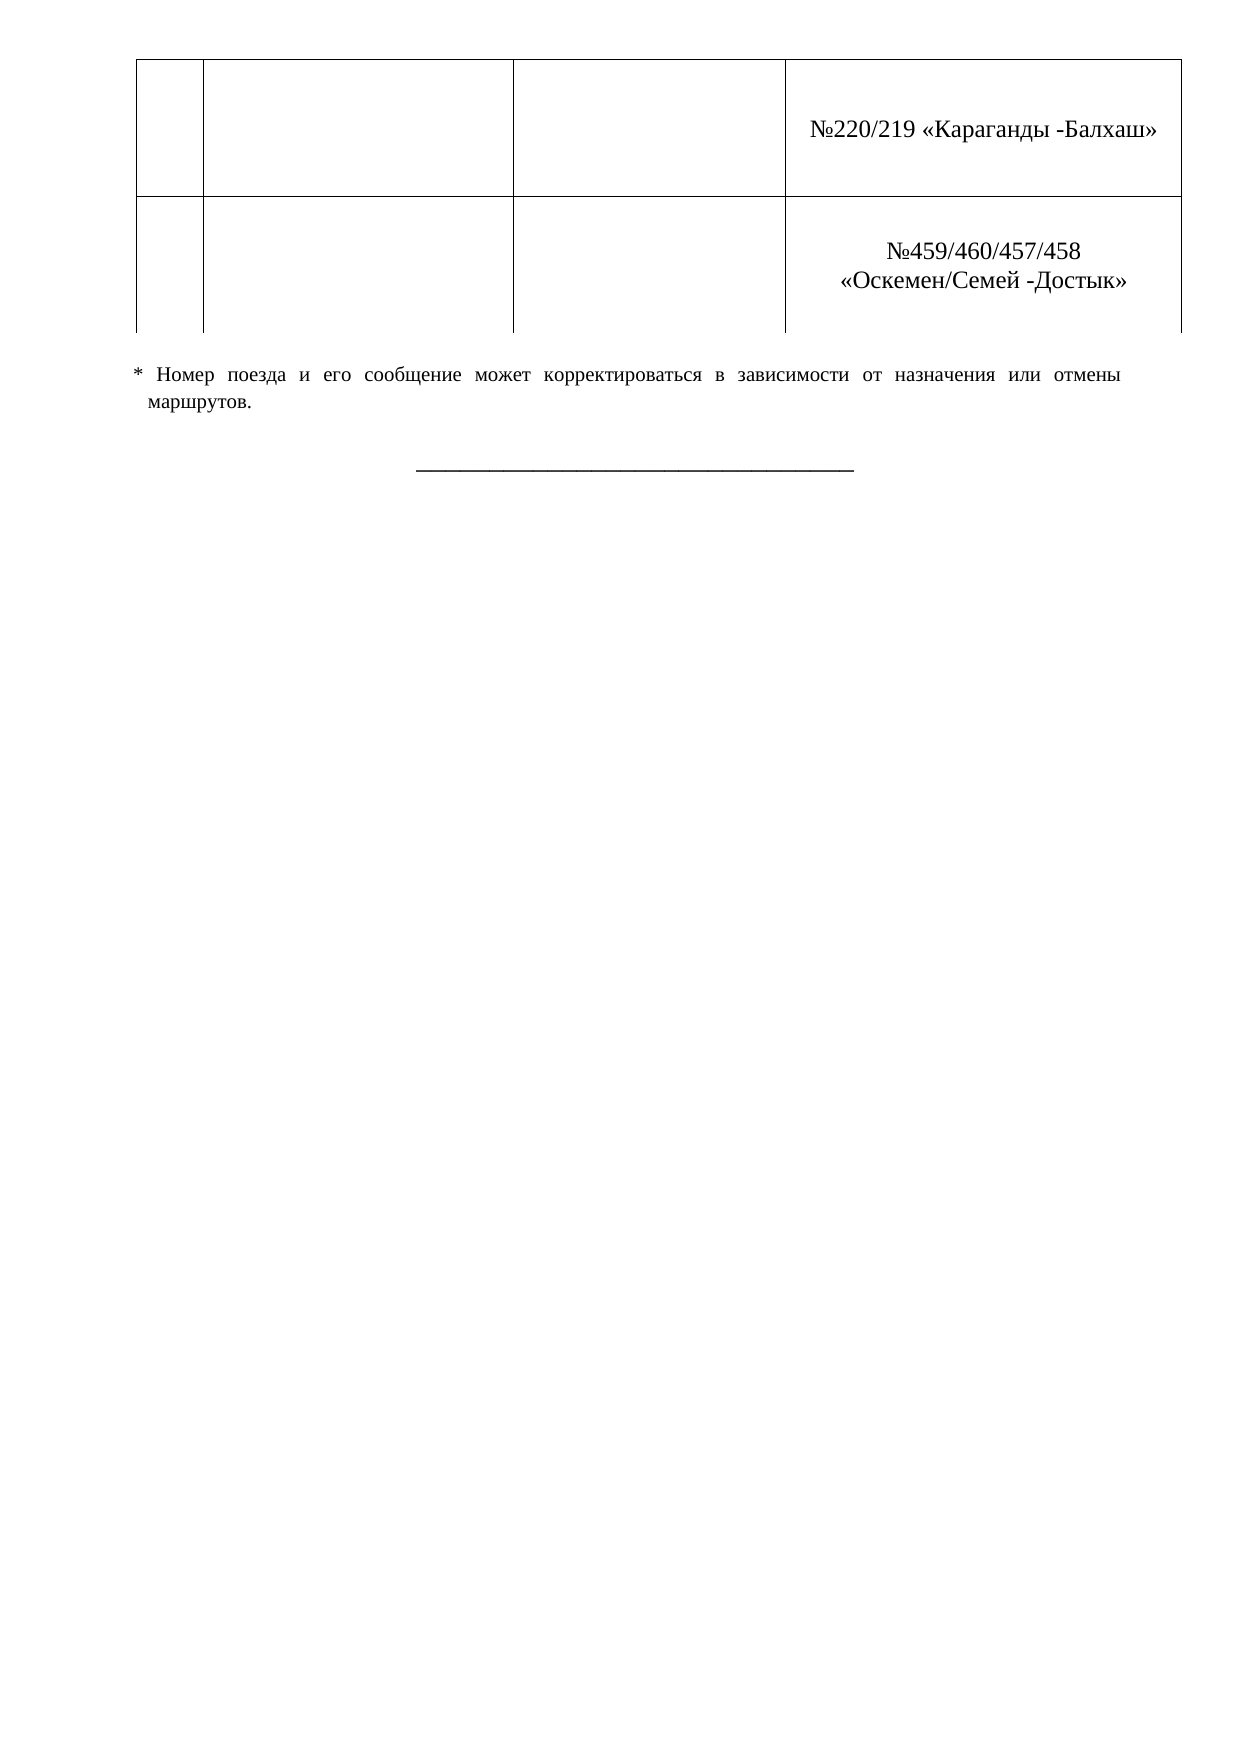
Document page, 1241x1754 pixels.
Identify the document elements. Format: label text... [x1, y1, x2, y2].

table_cell [204, 60, 513, 196]
table_cell [514, 60, 785, 196]
table_cell [204, 197, 513, 333]
table_cell №459/460/457/458 «Оскемен/Семей -Достык» [786, 197, 1181, 333]
text ______________________________ [148, 441, 1122, 475]
table_cell [137, 60, 203, 196]
text * Номер поезда и его сообщение может корректироваться в зависимости от назначения или отмены маршрутов. [133, 360, 1122, 414]
table_cell [137, 197, 203, 333]
table_cell [514, 197, 785, 333]
table_cell №220/219 «Караганды -Балхаш» [786, 60, 1181, 196]
